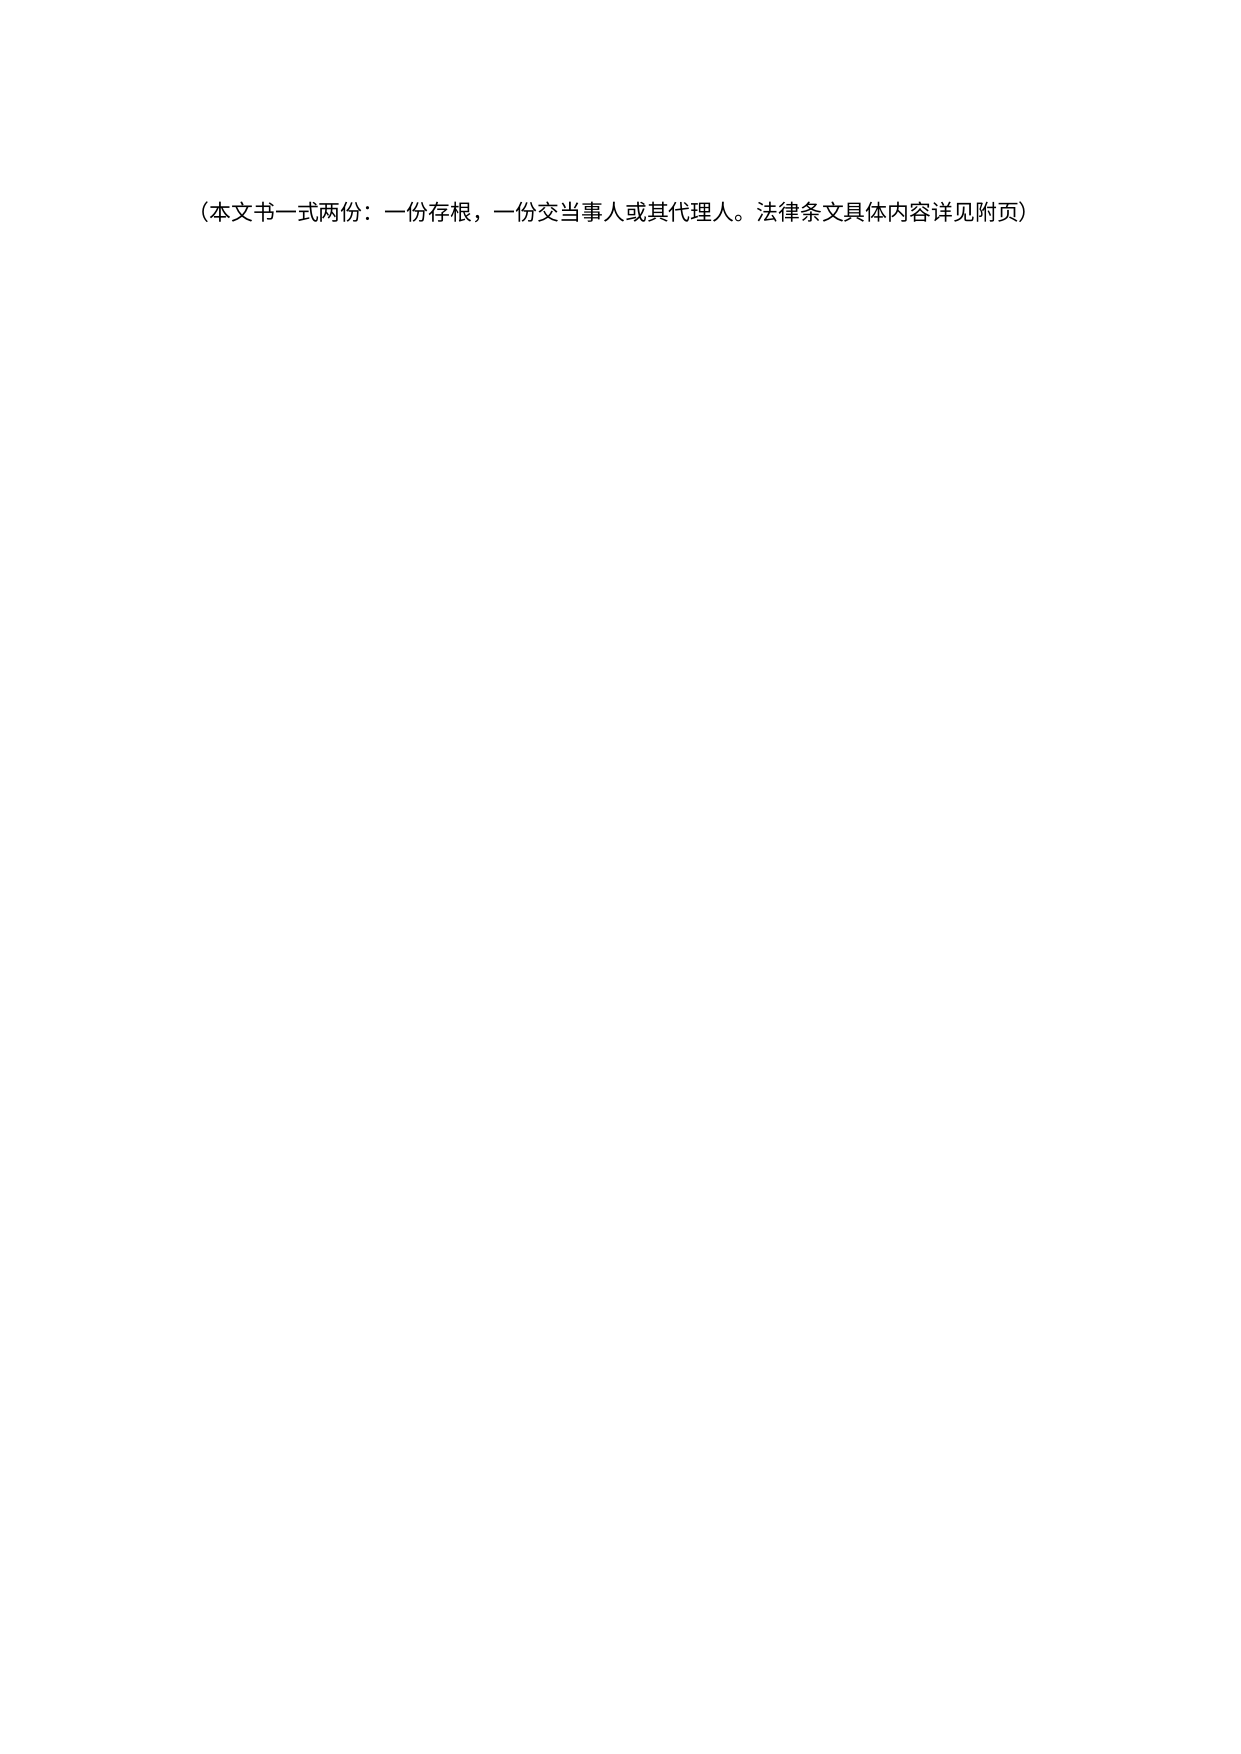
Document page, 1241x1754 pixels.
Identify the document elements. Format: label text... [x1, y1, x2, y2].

text （本文书一式两份：一份存根，一份交当事人或其代理人。法律条文具体内容详见附页） [187, 194, 1053, 227]
